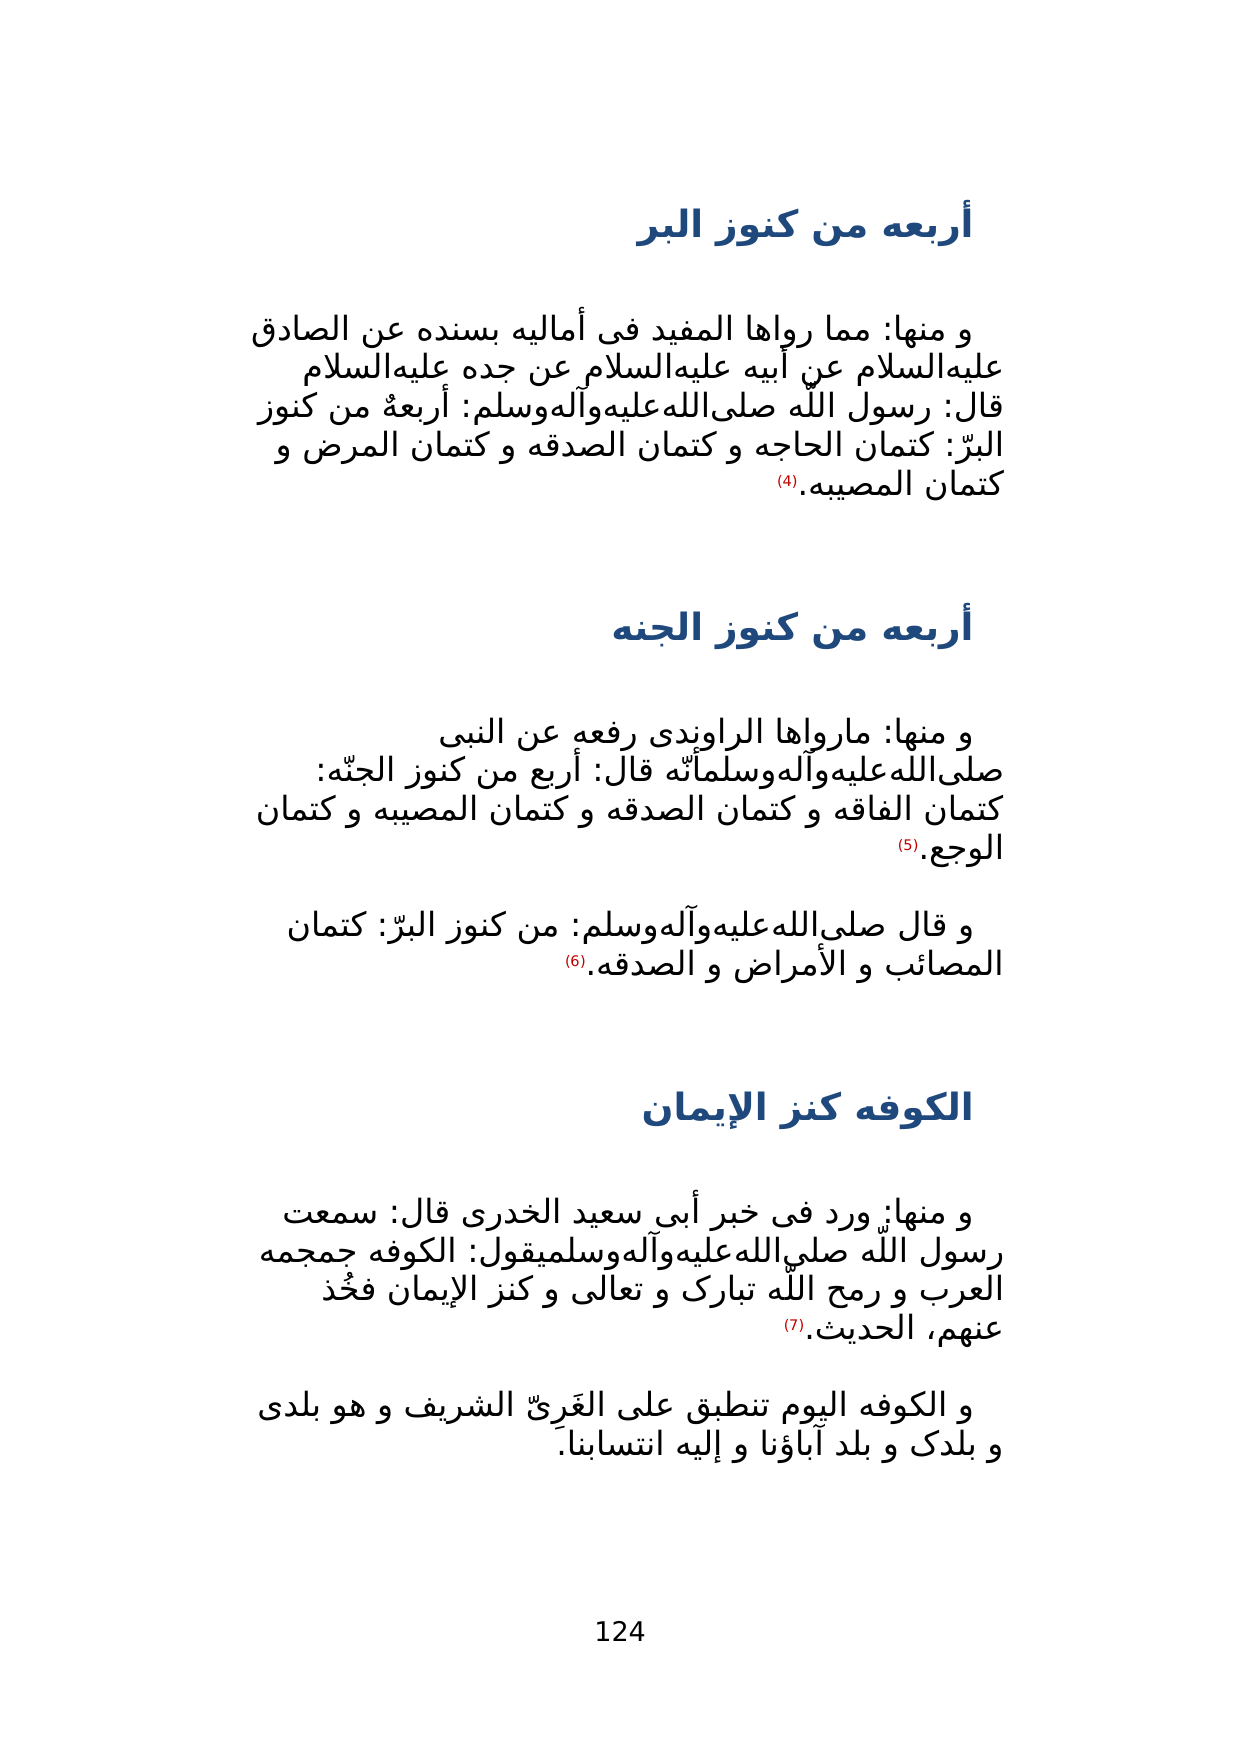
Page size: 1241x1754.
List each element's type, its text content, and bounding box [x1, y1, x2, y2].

subtitle أربعه من کنوز الجنه [236, 605, 1004, 649]
text و قال صلى‌الله‌عليه‌وآله‌وسلم: من کنوز البرّ: کتمان المصائب و الأمراض و الصدقه.(6) [236, 906, 1004, 983]
subtitle الکوفه کنز الإیمان [236, 1085, 1004, 1129]
text و منها: ورد فی خبر أبی سعید الخدری قال: سمعت رسول اللّه صلى‌الله‌عليه‌وآله‌وسلمیقول: الکوفه جمجمه العرب و رمح اللّه تبارک و تعالی و کنز الإیمان فخُذ عنهم، الحدیث.(7) [236, 1192, 1004, 1348]
subtitle أربعه من کنوز البر [236, 202, 1004, 246]
text و منها: مما رواها المفید فی أمالیه بسنده عن الصادق عليه‌السلام عن أبیه عليه‌السلام عن جده عليه‌السلام قال: رسول اللّه صلى‌الله‌عليه‌وآله‌وسلم: أربعهٌ من کنوز البرّ: کتمان الحاجه و کتمان الصدقه و کتمان المرض و کتمان المصیبه.(4) [236, 309, 1004, 503]
text و منها: مارواها الراوندی رفعه عن النبی صلى‌الله‌عليه‌وآله‌وسلمأنّه قال: أربع من کنوز الجنّه: کتمان الفاقه و کتمان الصدقه و کتمان المصیبه و کتمان الوجع.(5) [236, 712, 1004, 867]
text و الکوفه الیوم تنطبق علی الغَرِیّ الشریف و هو بلدی و بلدک و بلد آباؤنا و إلیه انتسابنا. [236, 1386, 1004, 1464]
